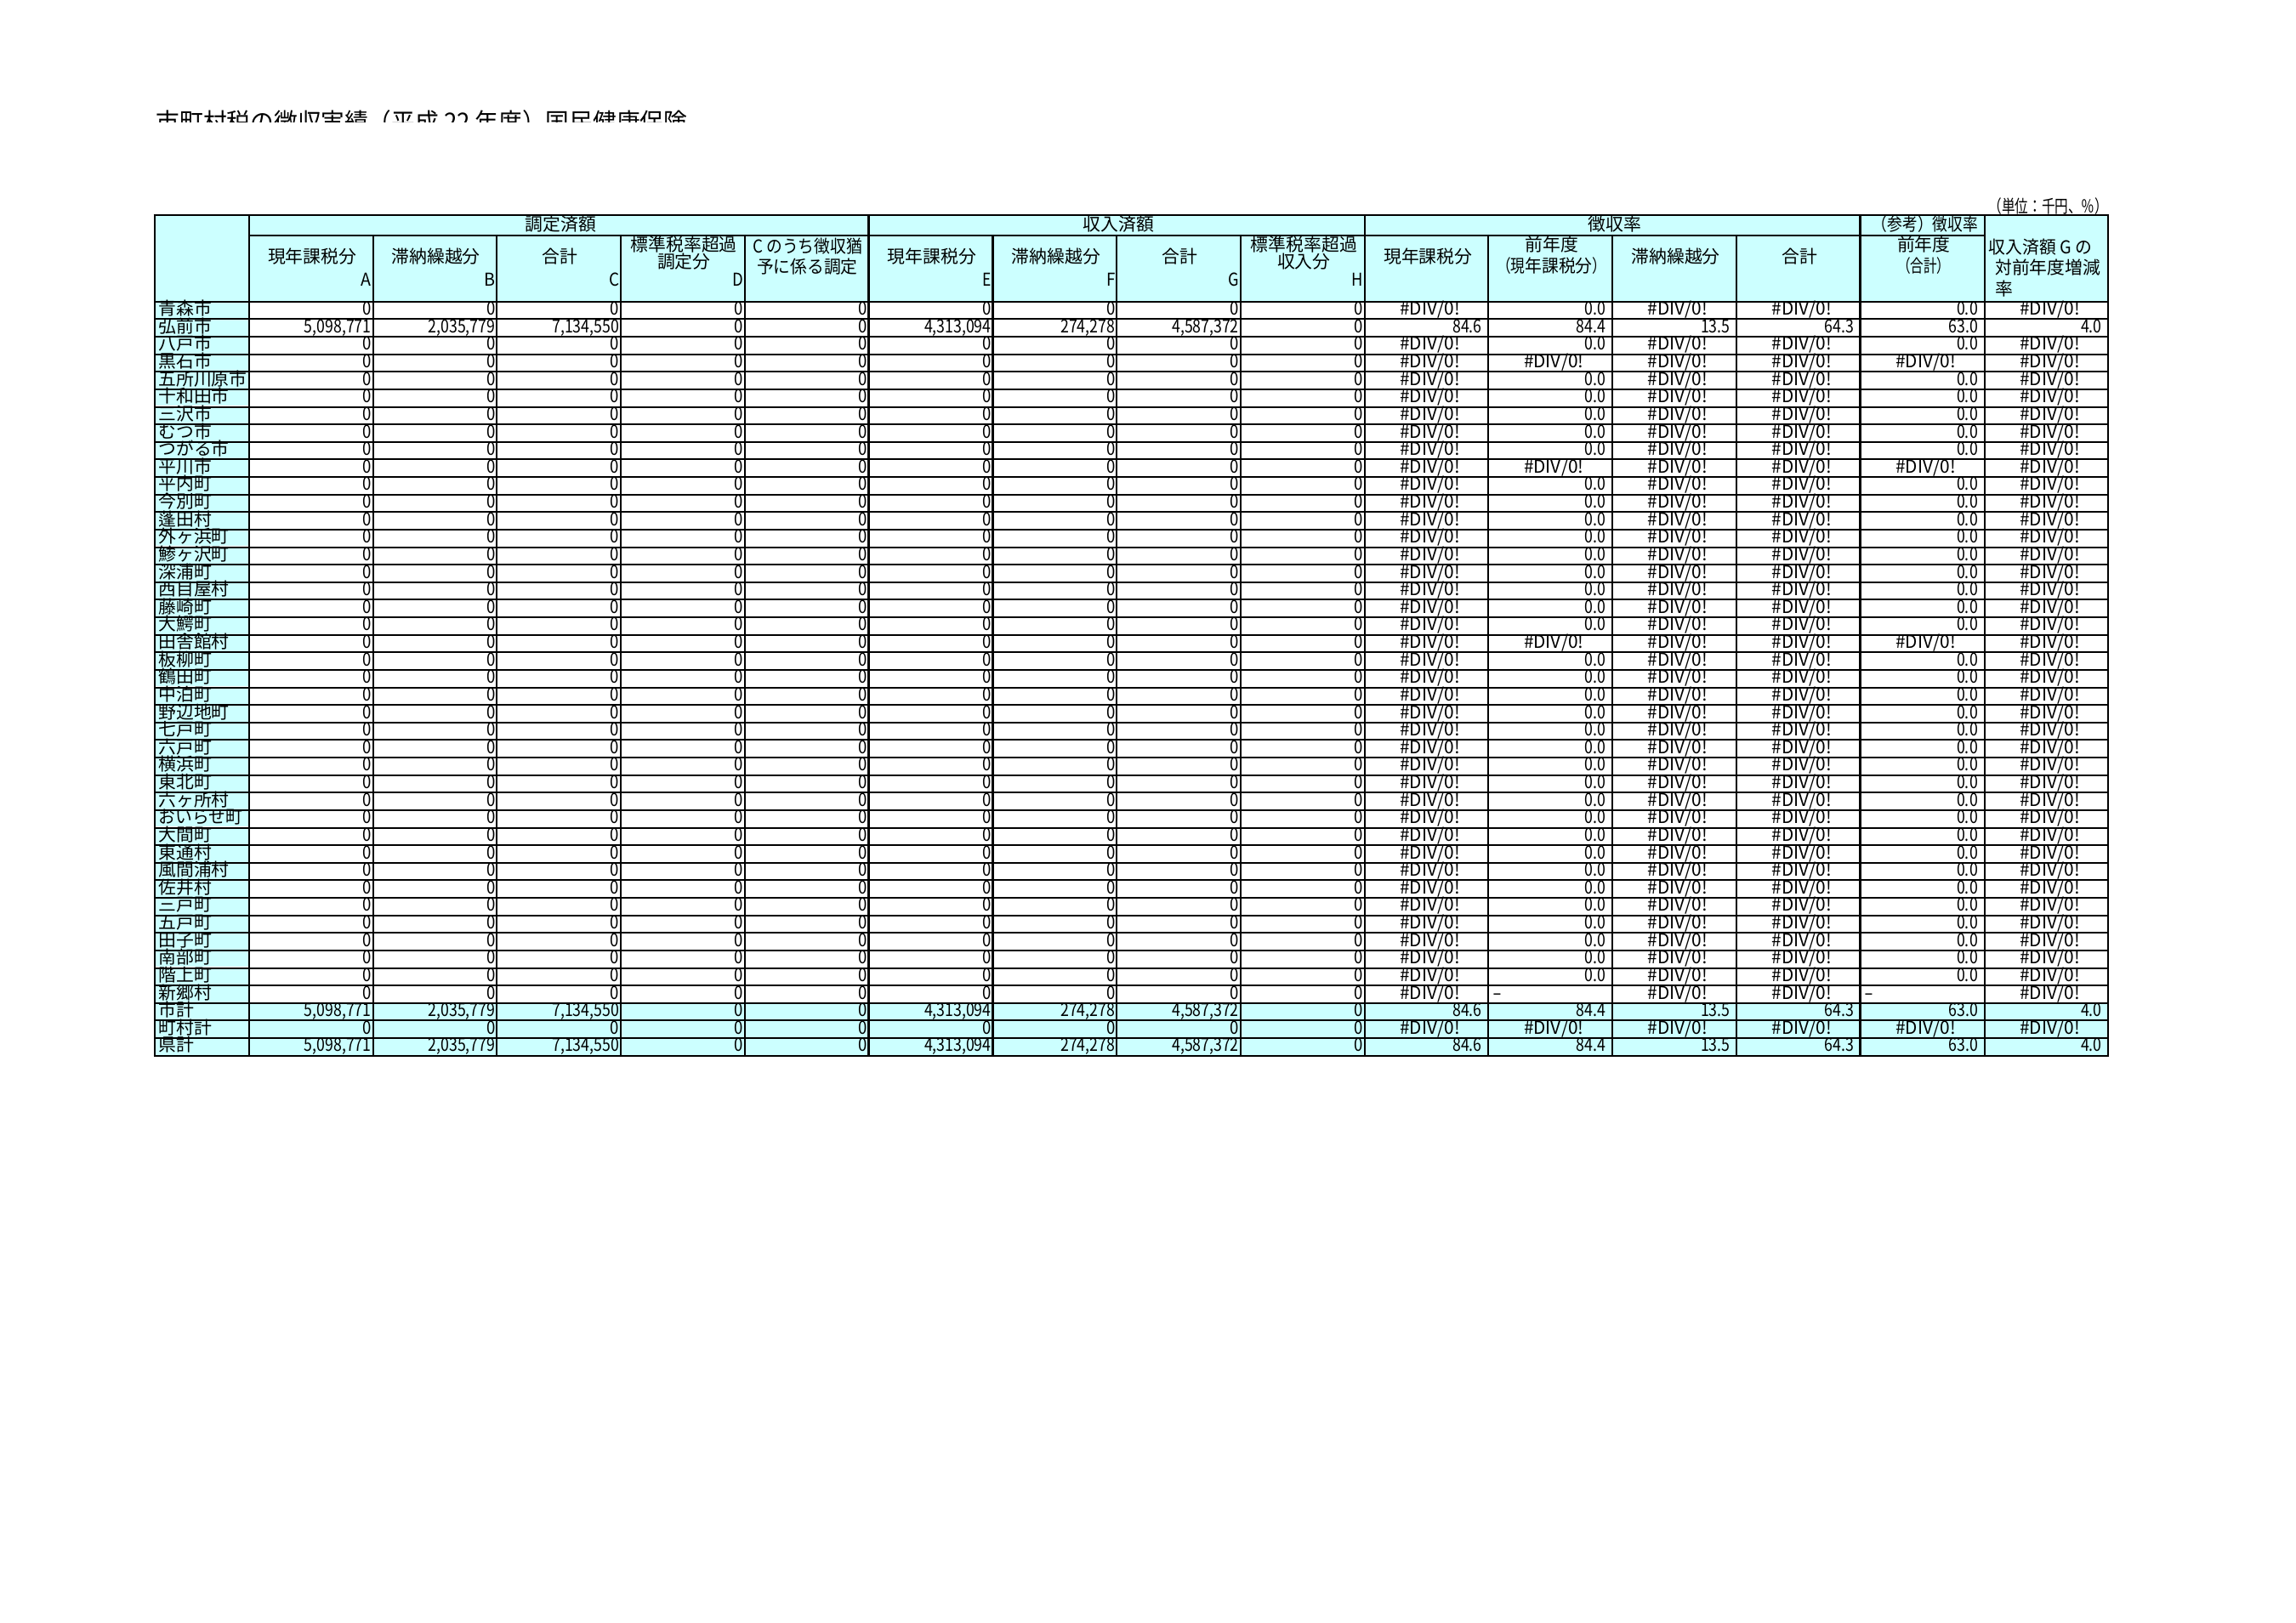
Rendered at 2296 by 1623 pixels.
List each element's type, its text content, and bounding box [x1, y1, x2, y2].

text （単位：千円、％） [145, 192, 2108, 218]
